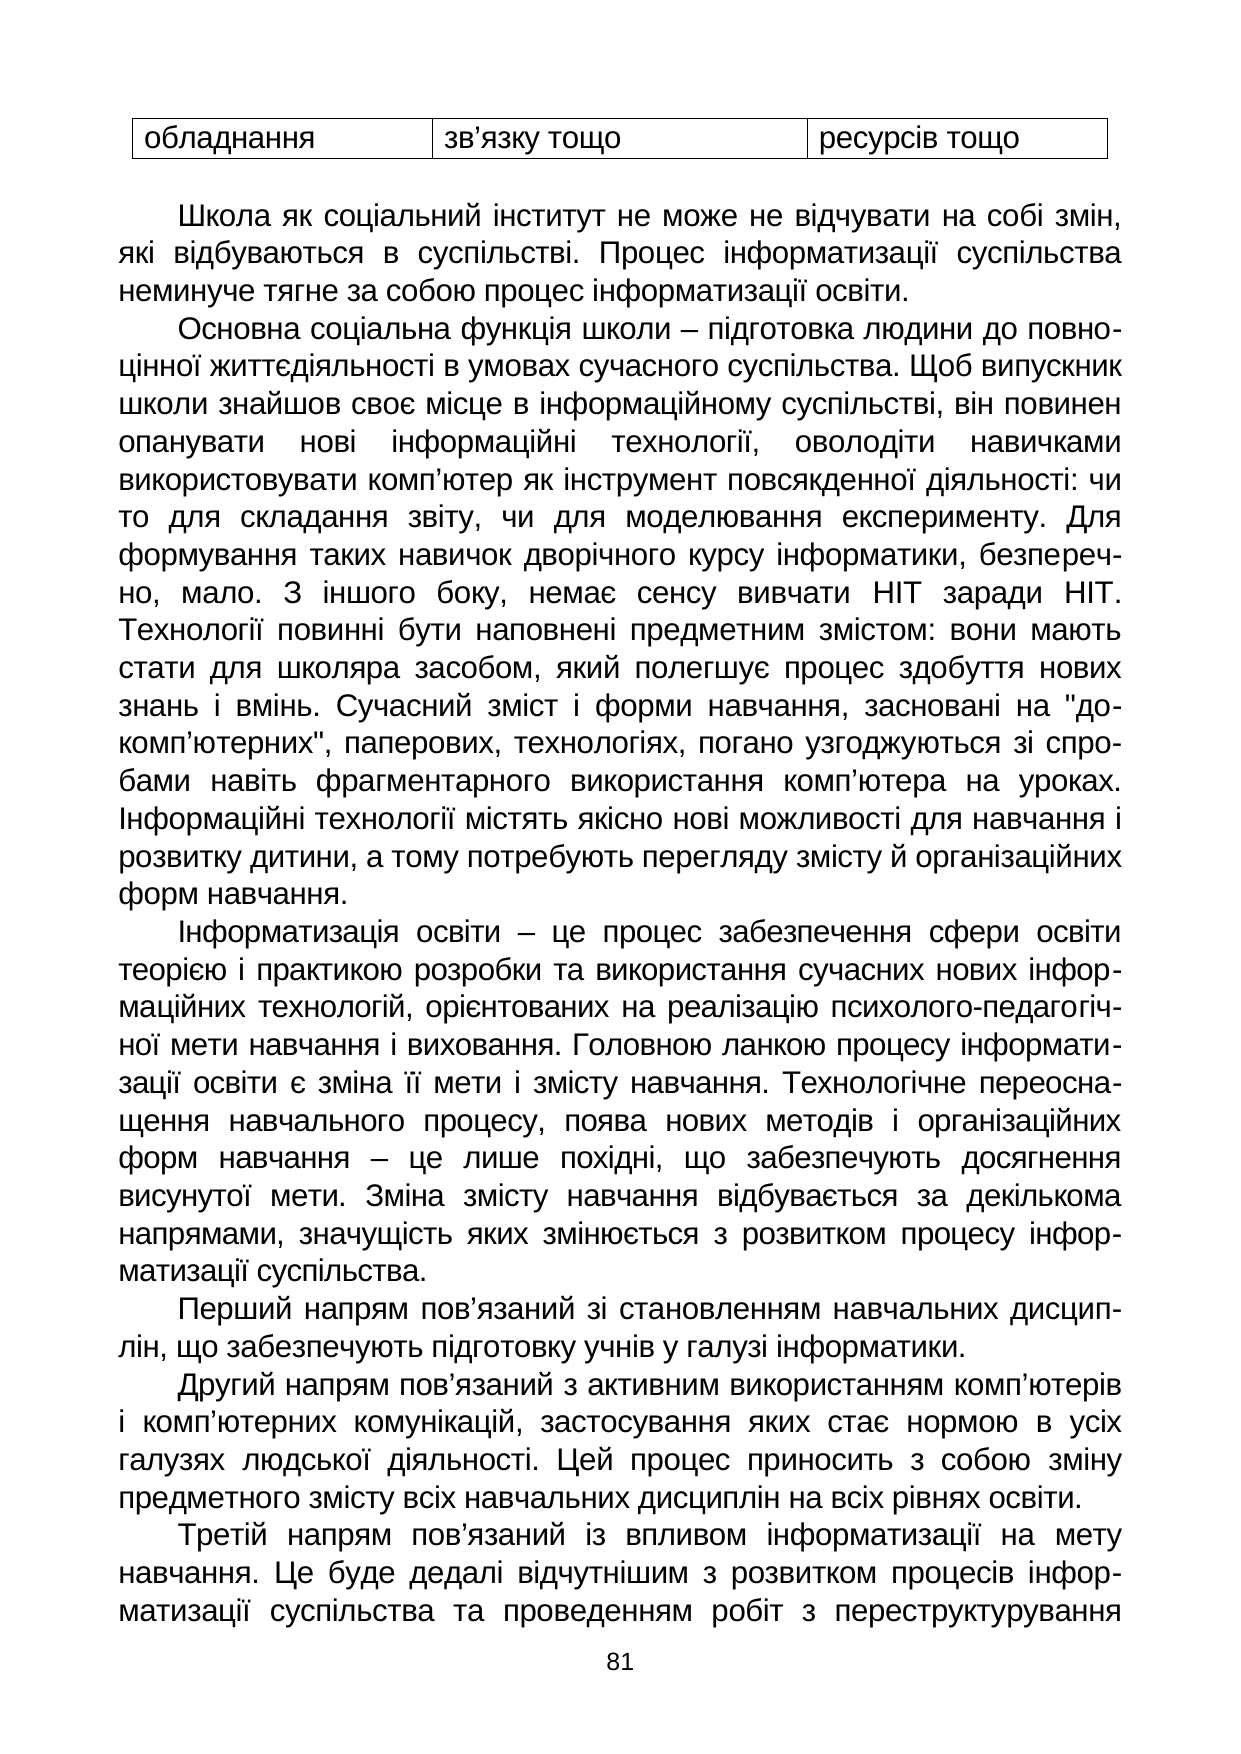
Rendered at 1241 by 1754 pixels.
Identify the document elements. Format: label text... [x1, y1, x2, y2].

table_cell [133, 119, 432, 158]
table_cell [808, 119, 1107, 158]
text Інформатизація освіти – це процес забезпечення сфери освіти теорією і практикою розробки та використання сучасних нових інформаційних технологій, орієнтованих на реалізацію психолого-педагогічної мети навчання і виховання. Головною ланкою процесу інформатизації освіти є зміна її мети і змісту навчання. Технологічне переоснащення навчального процесу, поява нових методів і організаційних форм навчання – це лише похідні, що забезпечують досягнення висунутої мети. Зміна змісту навчання відбувається за декількома напрямами, значущість яких змінюється з розвитком процесу інформатизації суспільства. [118, 913, 1122, 1288]
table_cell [433, 119, 807, 158]
text Основна соціальна функція школи – підготовка людини до повноцінної життєдіяльності в умовах сучасного суспільства. Щоб випускник школи знайшов своє місце в інформаційному суспільстві, він повинен опанувати нові інформаційні технології, оволодіти навичками використовувати комп’ютер як інструмент повсякденної діяльності: чи то для складання звіту, чи для моделювання експерименту. Для формування таких навичок дворічного курсу інформатики, безперечно, мало. З іншого боку, немає сенсу вивчати HIT заради HIT. Технології повинні бути наповнені предметним змістом: вони мають стати для школяра засобом, який полегшує процес здобуття нових знань і вмінь. Сучасний зміст і форми навчання, засновані на "докомп’ютерних", паперових, технологіях, погано узгоджуються зі спробами навіть фрагментарного використання комп’ютера на уроках. Інформаційні технології містять якісно нові можливості для навчання і розвитку дитини, а тому потребують перегляду змісту й організаційних форм навчання. [118, 310, 1122, 911]
text Перший напрям пов’язаний зі становленням навчальних дисциплін, що забезпечують підготовку учнів у галузі інформатики. [118, 1290, 1122, 1364]
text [118, 1516, 1122, 1628]
text Школа як соціальний інститут не може не відчувати на собі змін, які відбуваються в суспільстві. Процес інформатизації суспільства неминуче тягне за собою процес інформатизації освіти. [118, 197, 1122, 308]
text Другий напрям пов’язаний з активним використанням комп’ютерів і комп’ютерних комунікацій, застосування яких стає нормою в усіх галузях людської діяльності. Цей процес приносить з собою зміну предметного змісту всіх навчальних дисциплін на всіх рівнях освіти. [118, 1366, 1122, 1515]
